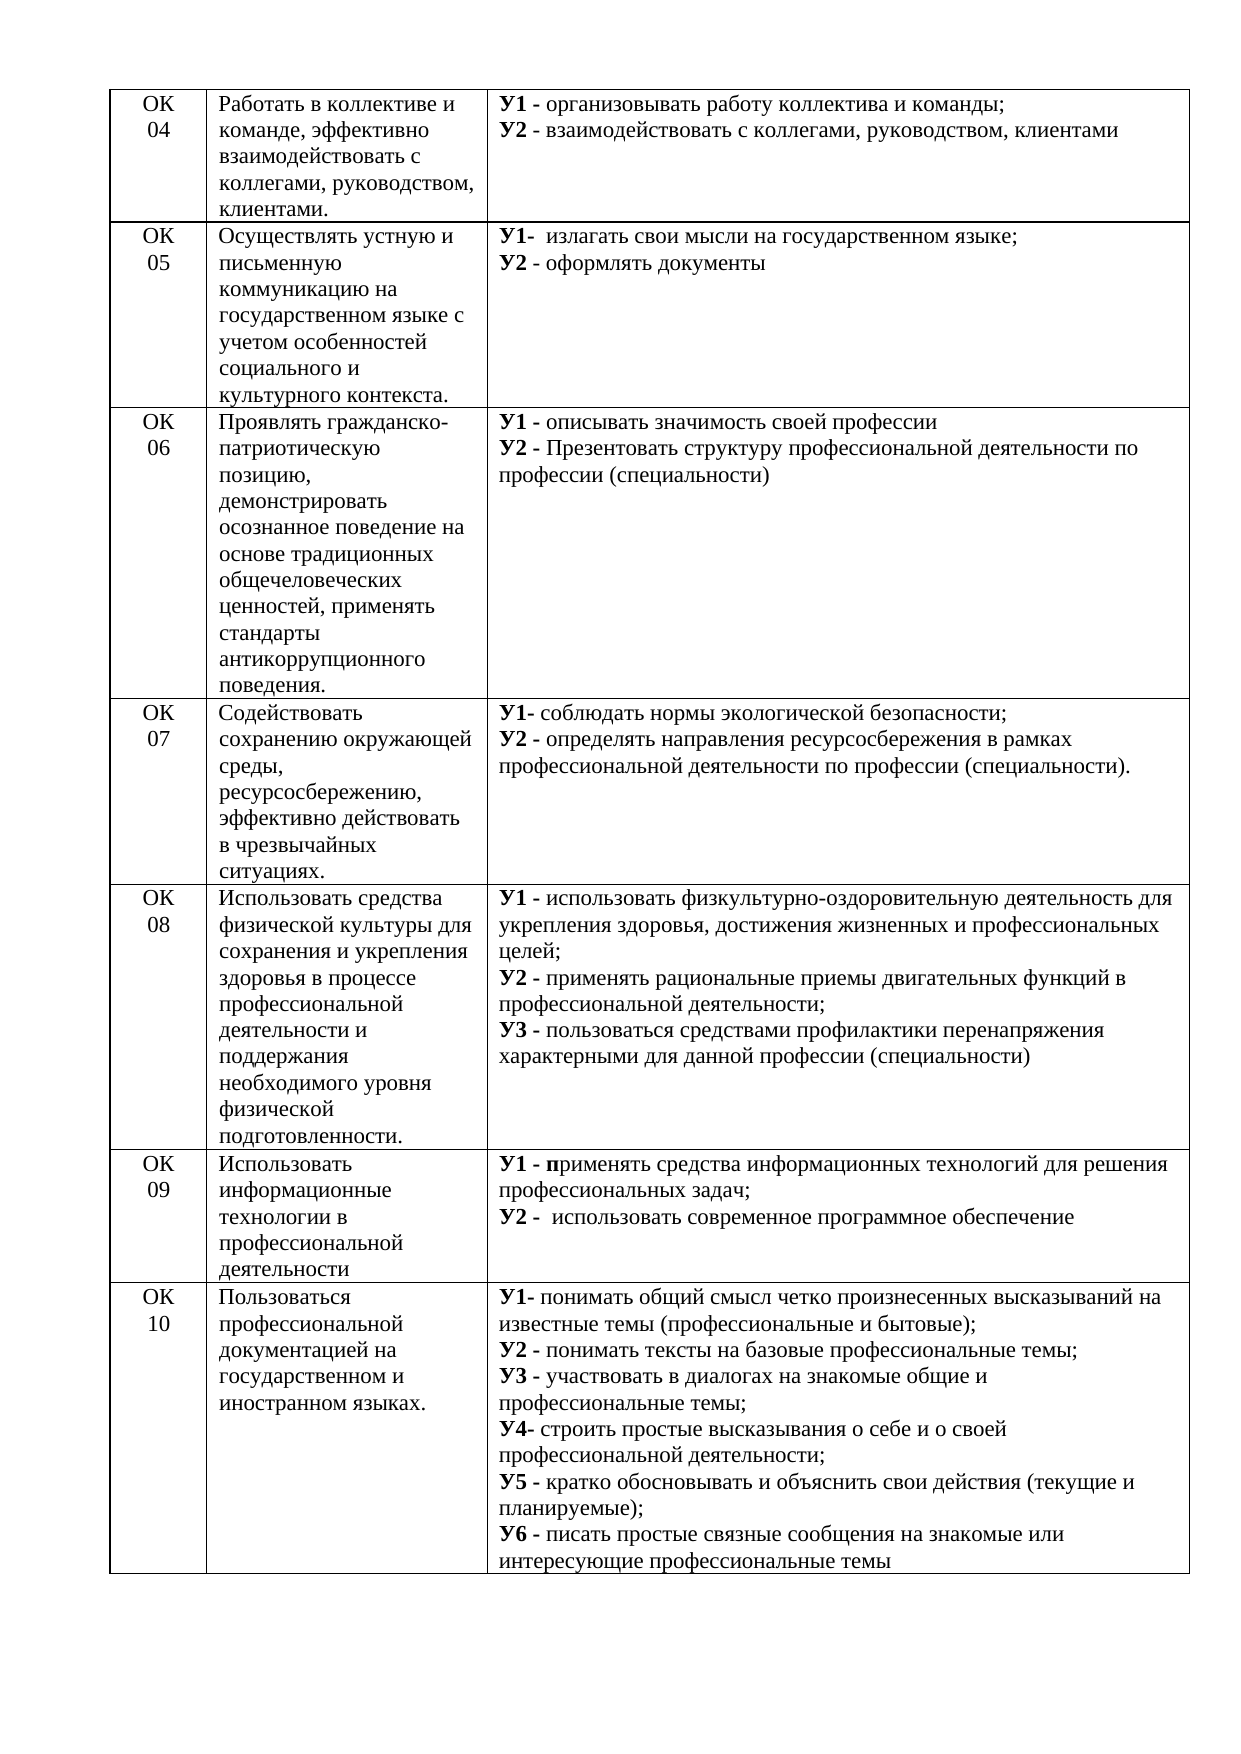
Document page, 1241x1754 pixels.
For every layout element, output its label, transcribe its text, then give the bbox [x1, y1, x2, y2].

table_cell У1- понимать общий смысл четко произнесенных высказываний на известные темы (профессиональные и бытовые); У2 - понимать тексты на базовые профессиональные темы; У3 - участвовать в диалогах на знакомые общие и профессиональные темы; У4- строить простые высказывания о себе и о своей профессиональной деятельности; У5 - кратко обосновывать и объяснить свои действия (текущие и планируемые); У6 - писать простые связные сообщения на знакомые или интересующие профессиональные темы [488, 1283, 1189, 1573]
table_cell Использовать средства физической культуры для сохранения и укрепления здоровья в процессе профессиональной деятельности и поддержания необходимого уровня физической подготовленности. [207, 885, 487, 1149]
table_cell ОК 08 [111, 885, 206, 1149]
table_cell Содействовать сохранению окружающей среды, ресурсосбережению, эффективно действовать в чрезвычайных ситуациях. [207, 699, 487, 883]
table_cell Пользоваться профессиональной документацией на государственном и иностранном языках. [207, 1283, 487, 1573]
table_cell У1 - применять средства информационных технологий для решения профессиональных задач; У2 - использовать современное программное обеспечение [488, 1150, 1189, 1282]
table_cell ОК 06 [111, 408, 206, 698]
table_cell ОК 04 [111, 90, 206, 221]
table_cell У1 - использовать физкультурно-оздоровительную деятельность для укрепления здоровья, достижения жизненных и профессиональных целей; У2 - применять рациональные приемы двигательных функций в профессиональной деятельности; У3 - пользоваться средствами профилактики перенапряжения характерными для данной профессии (специальности) [488, 885, 1189, 1149]
table_cell Осуществлять устную и письменную коммуникацию на государственном языке с учетом особенностей социального и культурного контекста. [207, 223, 487, 407]
table_cell Проявлять гражданско-патриотическую позицию, демонстрировать осознанное поведение на основе традиционных общечеловеческих ценностей, применять стандарты антикоррупционного поведения. [207, 408, 487, 698]
table_cell ОК 07 [111, 699, 206, 883]
table_cell Работать в коллективе и команде, эффективно взаимодействовать с коллегами, руководством, клиентами. [207, 90, 487, 221]
table_cell ОК 05 [111, 223, 206, 407]
table_cell У1- излагать свои мысли на государственном языке; У2 - оформлять документы [488, 223, 1189, 407]
table_cell Использовать информационные технологии в профессиональной деятельности [207, 1150, 487, 1282]
table_cell ОК 10 [111, 1283, 206, 1573]
table_cell У1 - описывать значимость своей профессии У2 - Презентовать структуру профессиональной деятельности по профессии (специальности) [488, 408, 1189, 698]
table_cell ОК 09 [111, 1150, 206, 1282]
table_cell У1 - организовывать работу коллектива и команды; У2 - взаимодействовать с коллегами, руководством, клиентами [488, 90, 1189, 221]
table_cell У1- соблюдать нормы экологической безопасности; У2 - определять направления ресурсосбережения в рамках профессиональной деятельности по профессии (специальности). [488, 699, 1189, 883]
